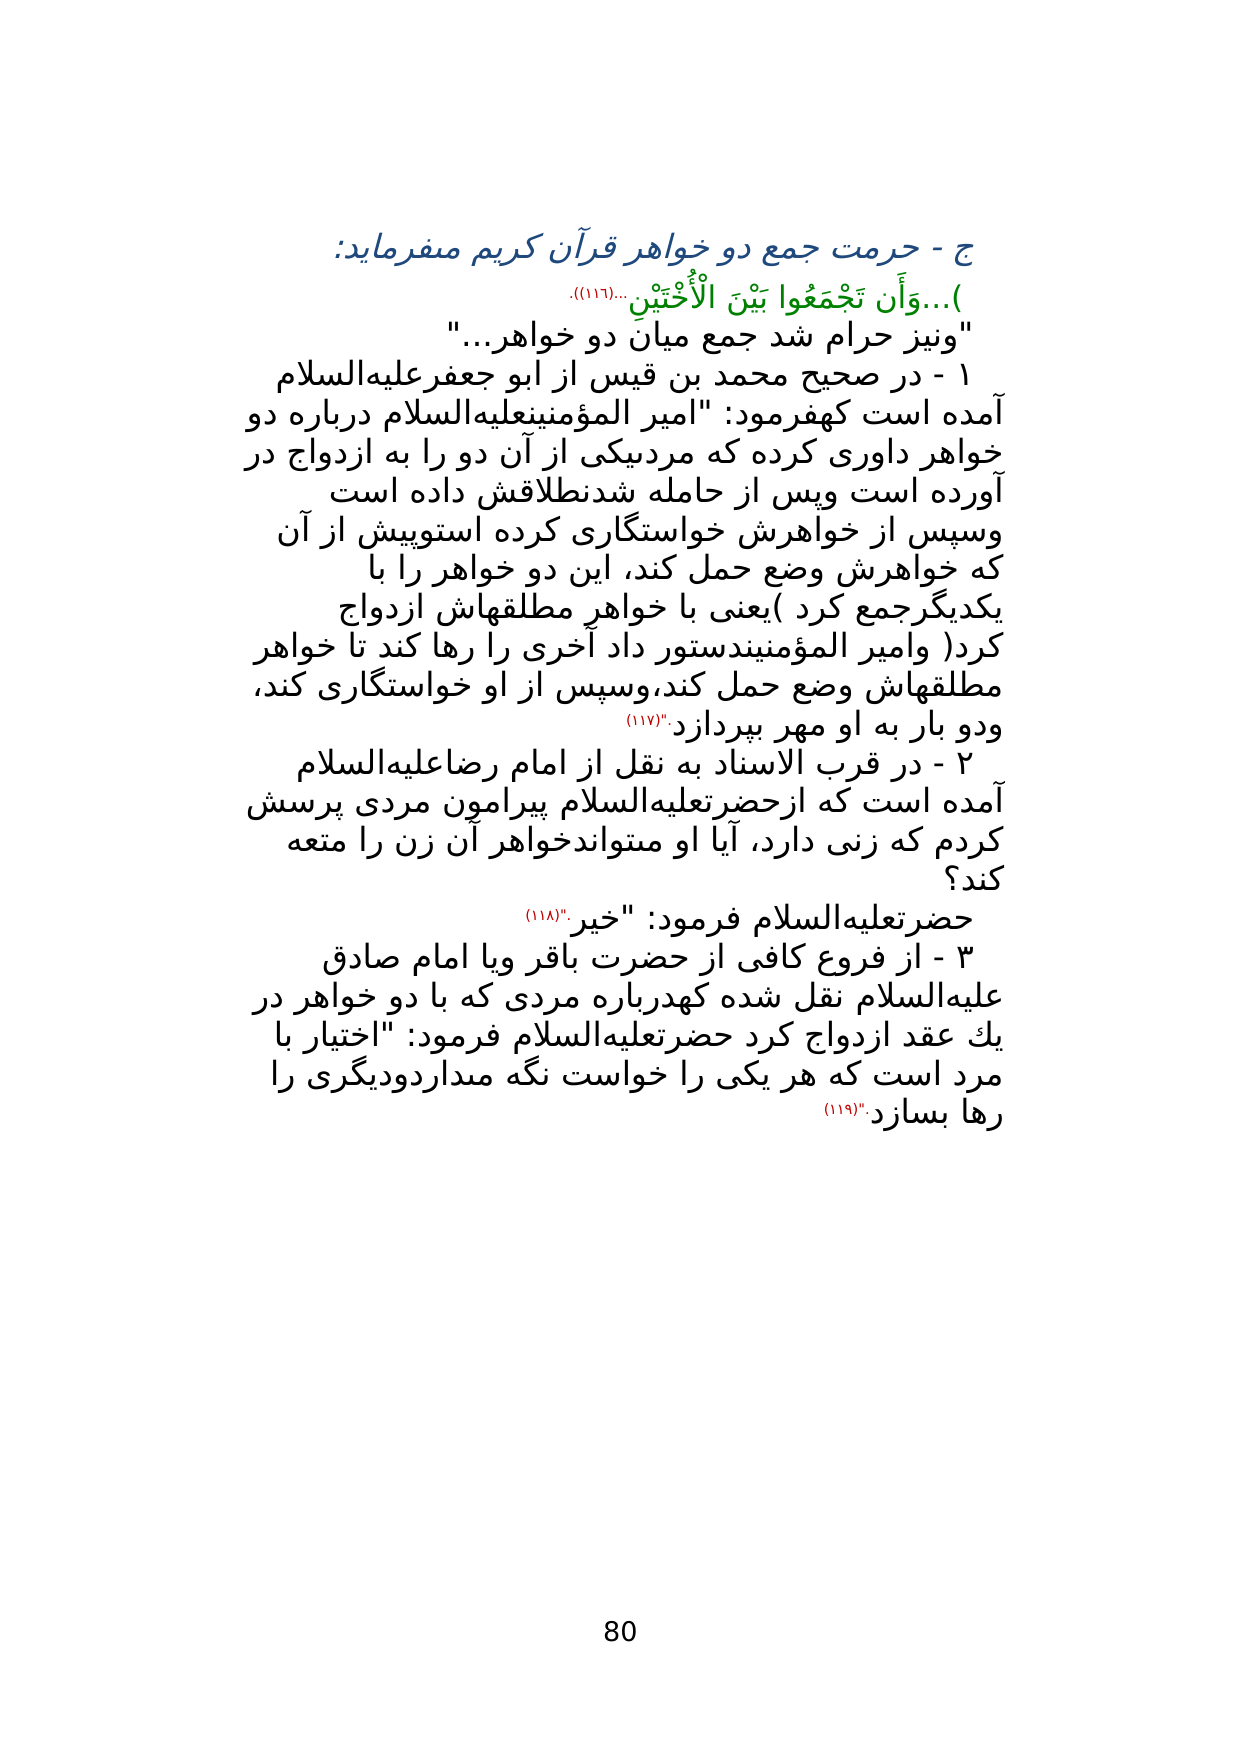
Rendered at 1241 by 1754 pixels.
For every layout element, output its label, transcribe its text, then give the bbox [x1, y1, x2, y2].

text حضرت‏عليه‌السلام فرمود: "خير."(١١٨) [236, 898, 1004, 937]
text ٣ - از فروع كافى از حضرت باقر ويا امام صادق ‏عليه‌السلام نقل شده كه‏درباره مردى كه با دو خواهر در يك عقد ازدواج كرد حضرت‏‏عليه‌السلام ‏فرمود: "اختيار با مرد است كه هر يكى را خواست نگه مى‏داردوديگرى را رها بسازد."(١١٩) [236, 937, 1004, 1132]
subtitle ج - حرمت جمع دو خواهر قرآن كريم مى‏فرمايد: [236, 228, 1004, 267]
text ١ - در صحيح محمد بن قيس از ابو جعفرعليه‌السلام آمده است كه‏فرمود: "امير المؤمنين‏عليه‌السلام درباره دو خواهر داورى كرده كه مردى‏يكى از آن دو را به ازدواج در آورده است وپس از حامله شدن‏طلاقش داده است وسپس از خواهرش خواستگارى كرده است‏وپيش از آن كه خواهرش وضع حمل كند، اين دو خواهر را با يكديگرجمع كرد )يعنى با خواهر مطلقه‏اش ازدواج كرد( وامير المؤمنين‏دستور داد آخرى را رها كند تا خواهر مطلقه‏اش وضع حمل كند،وسپس از او خواستگارى كند، ودو بار به او مهر بپردازد."(١١٧) [236, 354, 1004, 743]
text ٢ - در قرب الاسناد به نقل از امام رضاعليه‌السلام آمده است كه ازحضرت‏عليه‌السلام پيرامون مردى پرسش كردم كه زنى دارد، آيا او مى‏تواندخواهر آن زن را متعه كند؟ [236, 743, 1004, 898]
text "ونيز حرام شد جمع ميان دو خواهر..." [236, 316, 1004, 354]
text )...وَأَن تَجْمَعُوا بَيْنَ الْأُخْتَيْنِ...(١١٦)). [236, 279, 1004, 316]
